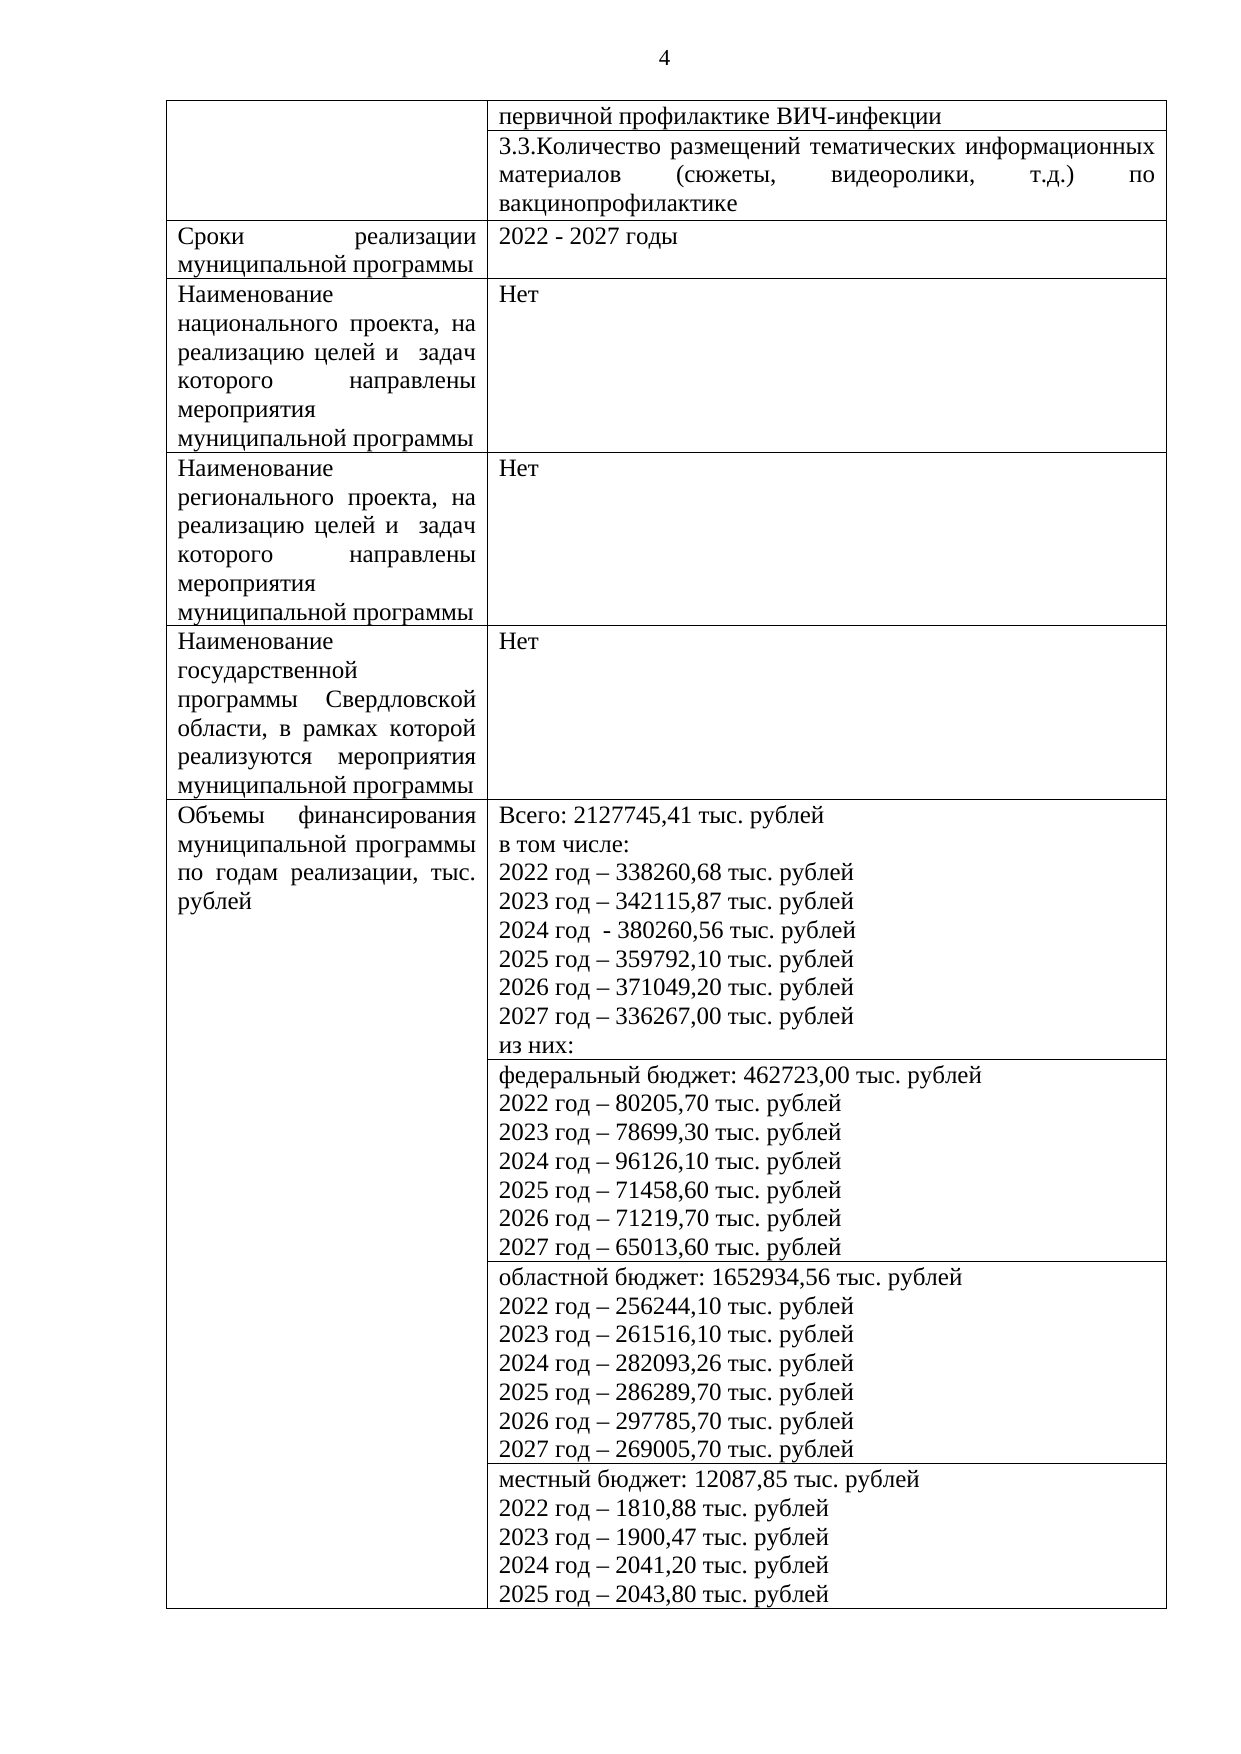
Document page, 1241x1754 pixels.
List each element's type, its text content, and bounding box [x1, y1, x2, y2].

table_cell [488, 1464, 1166, 1608]
table_cell Наименование регионального проекта, на реализацию целей и задач которого направлены мероприятия муниципальной программы [167, 453, 487, 625]
table_cell Нет [488, 626, 1166, 799]
table_cell Наименование национального проекта, на реализацию целей и задач которого направлены мероприятия муниципальной программы [167, 279, 487, 452]
table_cell 2022 - 2027 годы [488, 221, 1166, 278]
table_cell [488, 101, 1166, 130]
table_cell Объемы финансирования муниципальной программы по годам реализации, тыс. рублей [167, 800, 487, 1608]
table_cell Нет [488, 453, 1166, 625]
table_cell Нет [488, 279, 1166, 452]
table_cell 3.3.Количество размещений тематических информационных материалов (сюжеты, видеоролики, т.д.) по вакцинопрофилактике [488, 131, 1166, 220]
table_cell Сроки реализации муниципальной программы [167, 221, 487, 278]
table_cell Всего: 2127745,41 тыс. рублей в том числе: 2022 год – 338260,68 тыс. рублей 2023 год – 342115,87 тыс. рублей 2024 год - 380260,56 тыс. рублей 2025 год – 359792,10 тыс. рублей 2026 год – 371049,20 тыс. рублей 2027 год – 336267,00 тыс. рублей из них: [488, 800, 1166, 1059]
table_cell федеральный бюджет: 462723,00 тыс. рублей 2022 год – 80205,70 тыс. рублей 2023 год – 78699,30 тыс. рублей 2024 год – 96126,10 тыс. рублей 2025 год – 71458,60 тыс. рублей 2026 год – 71219,70 тыс. рублей 2027 год – 65013,60 тыс. рублей [488, 1060, 1166, 1261]
table_cell областной бюджет: 1652934,56 тыс. рублей 2022 год – 256244,10 тыс. рублей 2023 год – 261516,10 тыс. рублей 2024 год – 282093,26 тыс. рублей 2025 год – 286289,70 тыс. рублей 2026 год – 297785,70 тыс. рублей 2027 год – 269005,70 тыс. рублей [488, 1262, 1166, 1463]
table_cell Наименование государственной программы Свердловской области, в рамках которой реализуются мероприятия муниципальной программы [167, 626, 487, 799]
